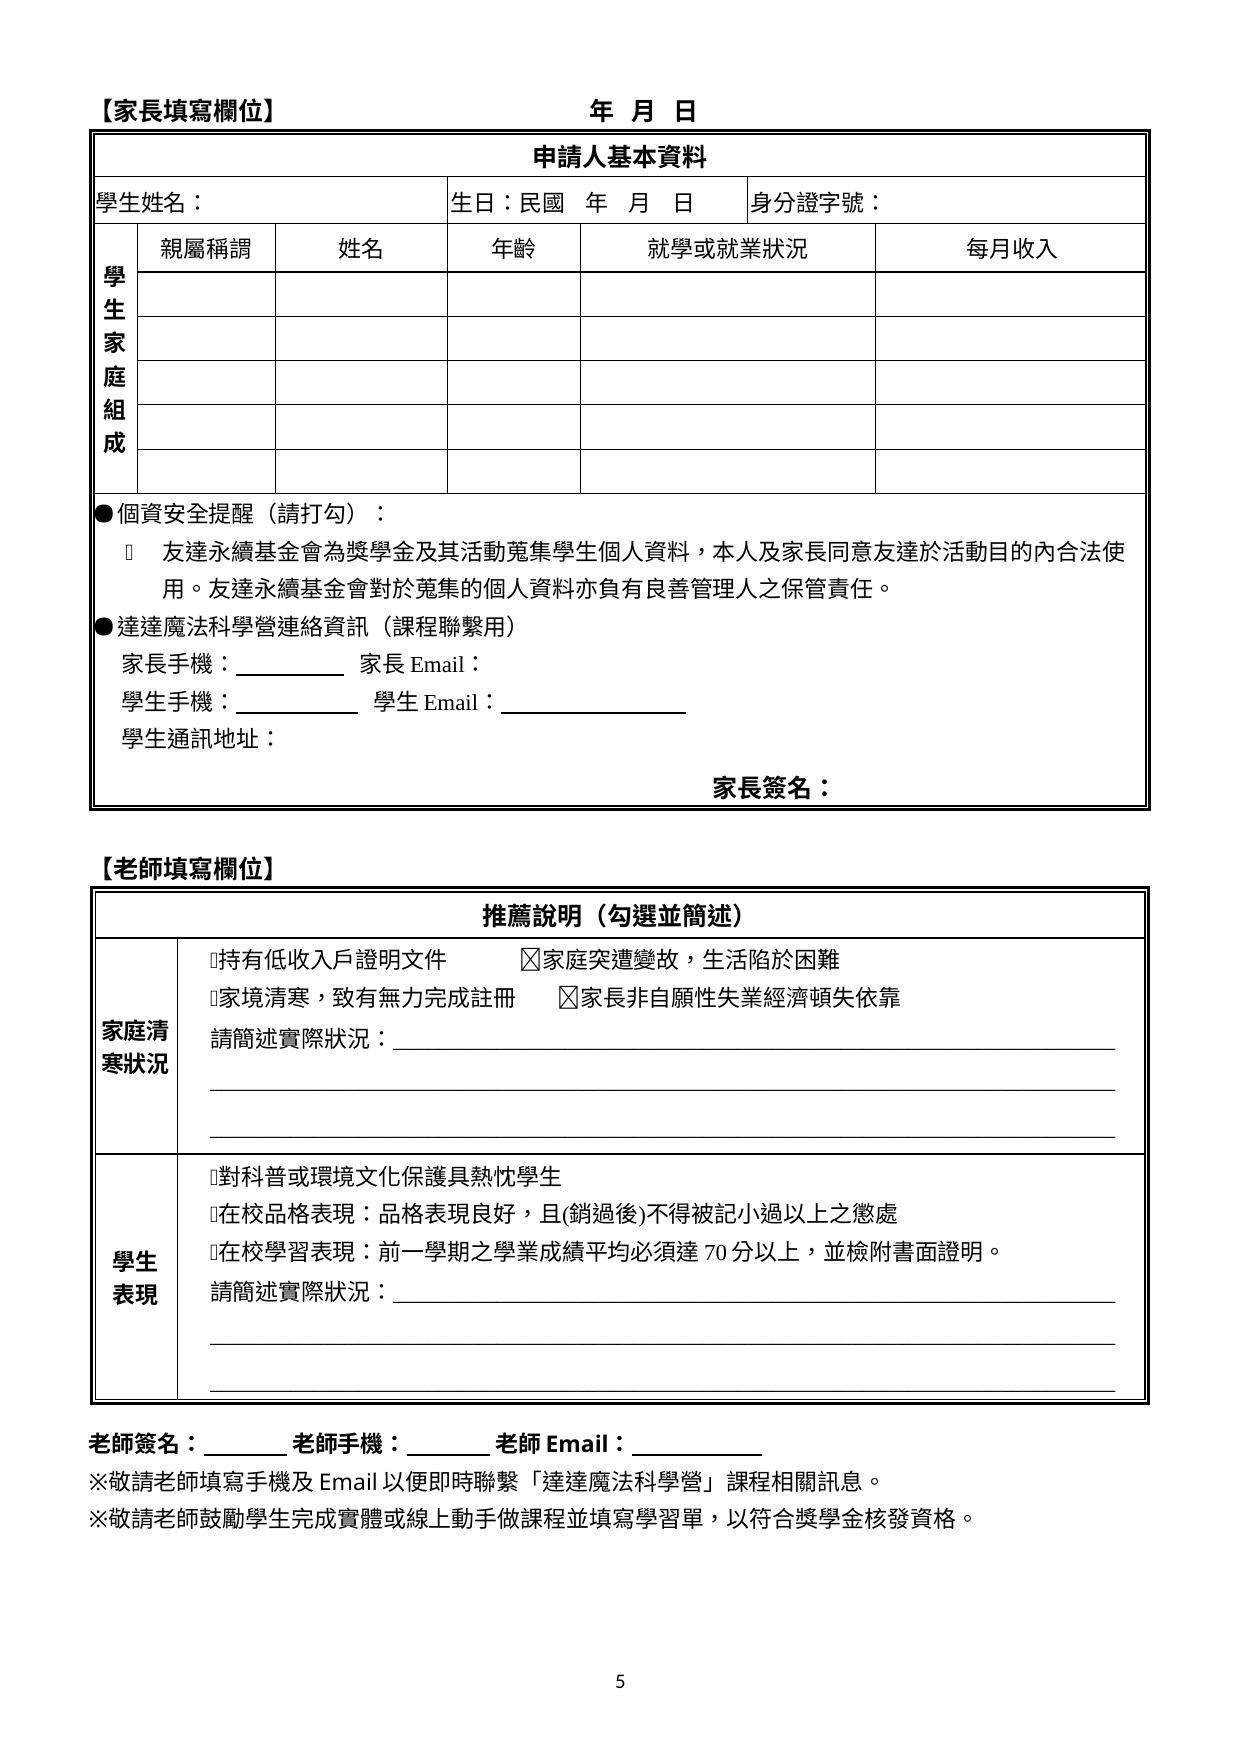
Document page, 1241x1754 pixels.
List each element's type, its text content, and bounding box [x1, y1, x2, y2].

table_cell 持有低收入戶證明文件 家庭突遭變故，生活陷於困難 家境清寒，致有無力完成註冊 家長非自願性失業經濟頓失依靠 請簡述實際狀況：_______________________________________________________________ _______________________________________________________________________________ _______________________________________________________________________________ [178, 939, 1144, 1153]
table_cell 對科普或環境文化保護具熱忱學生 在校品格表現：品格表現良好，且(銷過後)不得被記小過以上之懲處 在校學習表現：前一學期之學業成績平均必須達70分以上，並檢附書面證明。 請簡述實際狀況：_______________________________________________________________ _______________________________________________________________________________ _______________________________________________________________________________ [178, 1155, 1144, 1399]
table_cell [138, 317, 275, 360]
table_cell [581, 361, 875, 404]
table_header 申請人基本資料 [95, 135, 1145, 176]
table_cell 生日：民國 年 月 日 [448, 177, 747, 223]
table_cell 每月收入 [876, 224, 1145, 271]
table_cell 學生姓名： [95, 177, 447, 223]
table_cell [876, 317, 1145, 360]
table_cell 就學或就業狀況 [581, 224, 875, 271]
table_cell [876, 273, 1145, 316]
table_cell 家庭清 寒狀況 [96, 939, 177, 1153]
table_cell [276, 317, 447, 360]
table_cell [276, 361, 447, 404]
table_cell 姓名 [276, 224, 447, 271]
table_cell 親屬稱謂 [138, 224, 275, 271]
table_cell [876, 361, 1145, 404]
text 老師簽名： 老師手機： 老師Email： [89, 1424, 1152, 1461]
table_cell [876, 405, 1145, 448]
text 【家長填寫欄位】 年 月 日 [89, 91, 1110, 128]
text ※敬請老師填寫手機及Email以便即時聯繫「達達魔法科學營」課程相關訊息。 [89, 1461, 1152, 1499]
table_cell 個資安全提醒（請打勾）： 友達永續基金會為獎學金及其活動蒐集學生個人資料，本人及家長同意友達於活動目的內合法使用。友達永續基金會對於蒐集的個人資料亦負有良善管理人之保管責任。 達達魔法科學營連絡資訊（課程聯繫用） 家長手機： 家長Email： 學生手機： 學生Email： 學生通訊地址： 家長簽名： [95, 494, 1145, 805]
table_cell [276, 405, 447, 448]
table_cell [448, 450, 580, 493]
table_cell [276, 273, 447, 316]
table_cell 學生家庭組成 [95, 224, 137, 493]
table_cell [138, 450, 275, 493]
table_cell [581, 317, 875, 360]
table_cell [138, 361, 275, 404]
table_cell [581, 405, 875, 448]
table_cell 年齡 [448, 224, 580, 271]
table_cell [448, 317, 580, 360]
table_cell [448, 273, 580, 316]
table_header 推薦說明（勾選並簡述） [96, 893, 1144, 937]
table_cell [138, 405, 275, 448]
table_cell [876, 450, 1145, 493]
table_cell [581, 450, 875, 493]
text ※敬請老師鼓勵學生完成實體或線上動手做課程並填寫學習單，以符合獎學金核發資格。 [89, 1499, 1152, 1536]
table_cell [448, 361, 580, 404]
table_cell [276, 450, 447, 493]
table_cell [138, 273, 275, 316]
table_cell 身分證字號： [748, 177, 1145, 223]
text 【老師填寫欄位】 [89, 849, 1110, 886]
table_cell [448, 405, 580, 448]
table_cell 學生 表現 [96, 1155, 177, 1399]
table_cell [581, 273, 875, 316]
